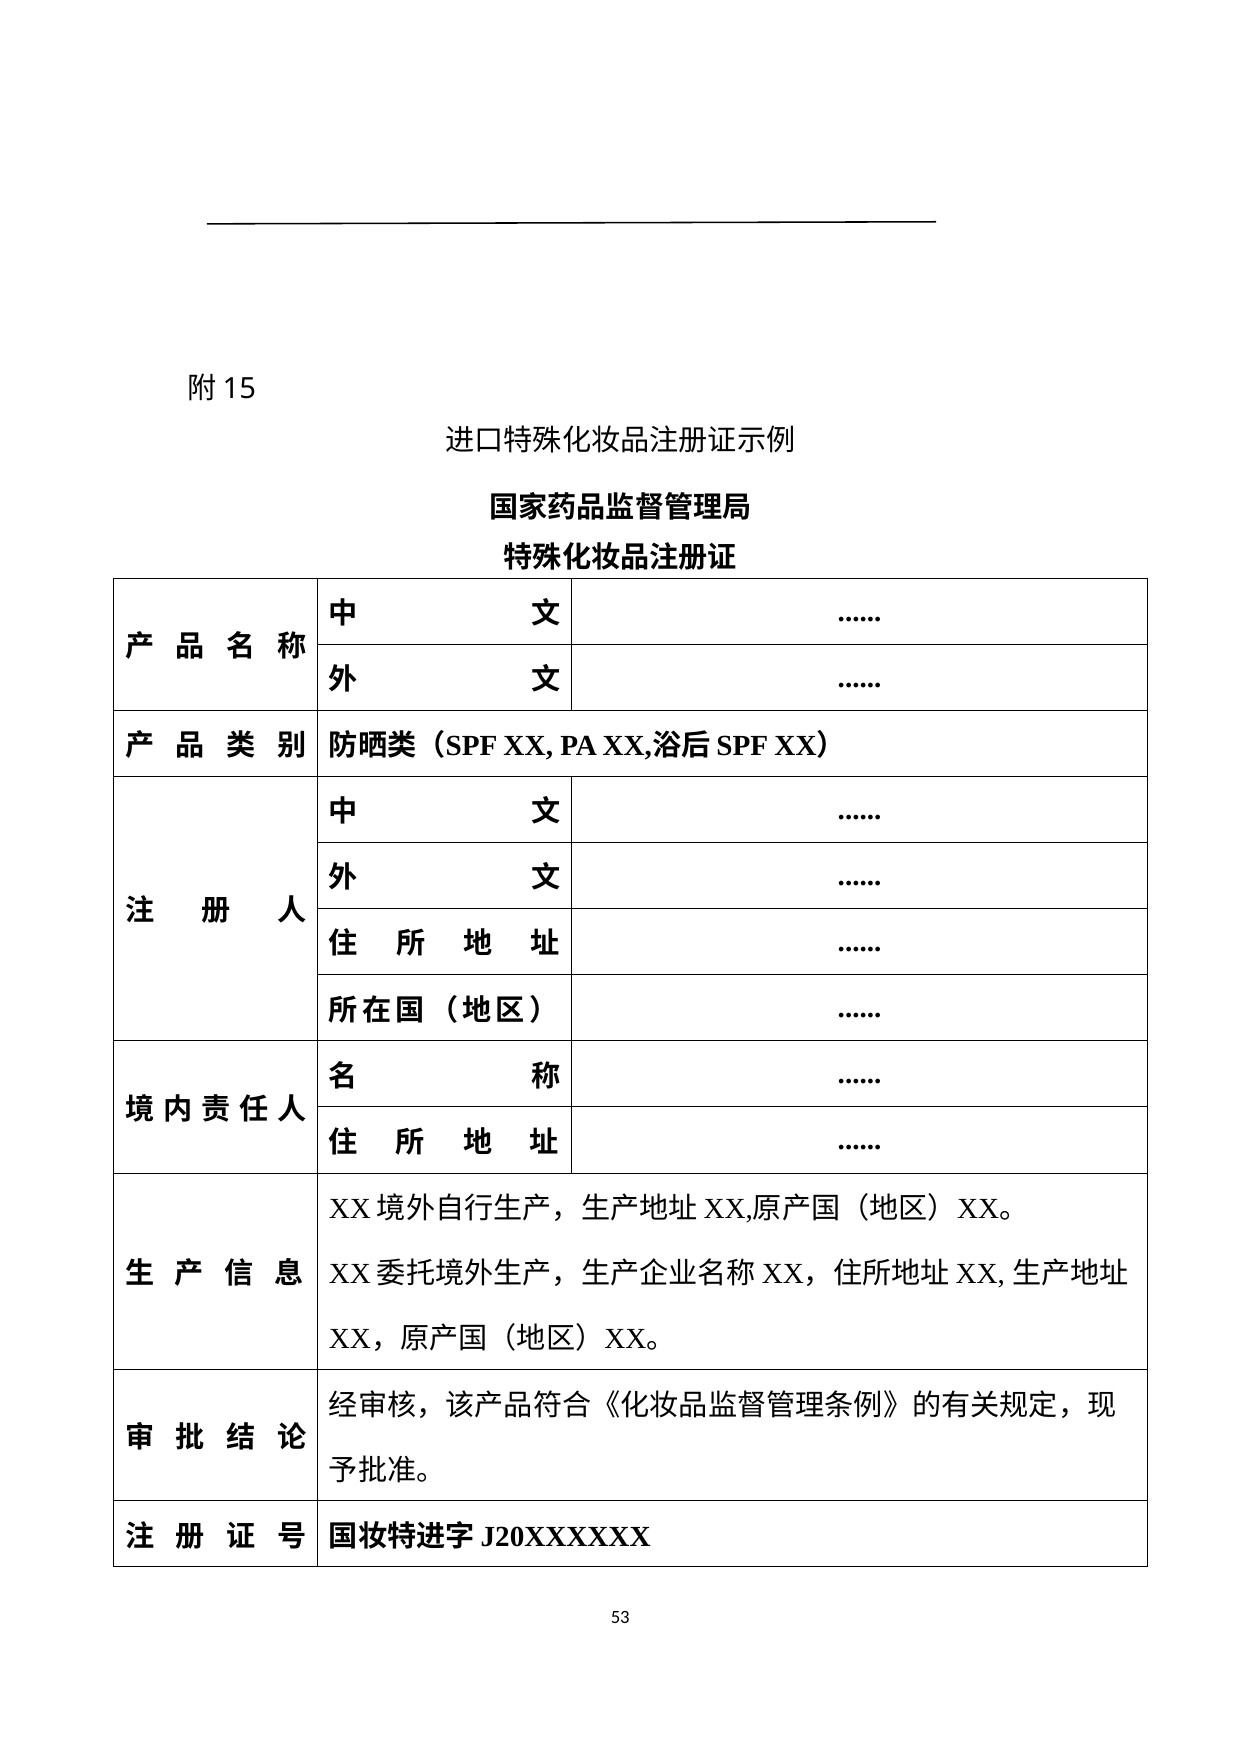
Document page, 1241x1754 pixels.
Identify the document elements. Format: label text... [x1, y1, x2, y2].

table_cell 生产信息 [114, 1174, 317, 1369]
text 国家药品监督管理局 [187, 477, 1053, 527]
table_cell 所在国（地区） [318, 975, 571, 1040]
table_cell ...... [572, 843, 1147, 908]
table_cell 审批结论 [114, 1370, 317, 1500]
table_cell XX境外自行生产，生产地址XX,原产国（地区）XX。 XX委托境外生产，生产企业名称XX，住所地址XX, 生产地址XX，原产国（地区）XX。 [318, 1174, 1147, 1369]
text 附15 [187, 357, 1053, 409]
table_cell ...... [572, 909, 1147, 974]
table_cell 外文 [318, 843, 571, 908]
table_cell ...... [572, 1107, 1147, 1173]
table_cell 名称 [318, 1041, 571, 1106]
table_cell 住所地址 [318, 909, 571, 974]
table_cell ...... [572, 975, 1147, 1040]
table_cell ...... [572, 1041, 1147, 1106]
table_cell 国妆特进字J20XXXXXX [318, 1501, 1147, 1566]
table_cell 注册人 [114, 777, 317, 1040]
table_cell ...... [572, 777, 1147, 842]
table_cell 外文 [318, 645, 571, 709]
text 进口特殊化妆品注册证示例 [187, 409, 1053, 461]
text 特殊化妆品注册证 [187, 527, 1053, 577]
table_header 产品名称 [114, 579, 317, 709]
table_cell 注册证号 [114, 1501, 317, 1566]
table_cell 中文 [318, 777, 571, 842]
table_cell 防晒类（SPF XX, PA XX,浴后SPF XX） [318, 711, 1147, 776]
table_cell 境内责任人 [114, 1041, 317, 1173]
table_cell ...... [572, 645, 1147, 709]
table_header ...... [572, 579, 1147, 643]
table_header 中文 [318, 579, 571, 643]
table_cell 住所地址 [318, 1107, 571, 1173]
table_cell 经审核，该产品符合《化妆品监督管理条例》的有关规定，现予批准。 [318, 1370, 1147, 1500]
table_cell 产品类别 [114, 711, 317, 776]
